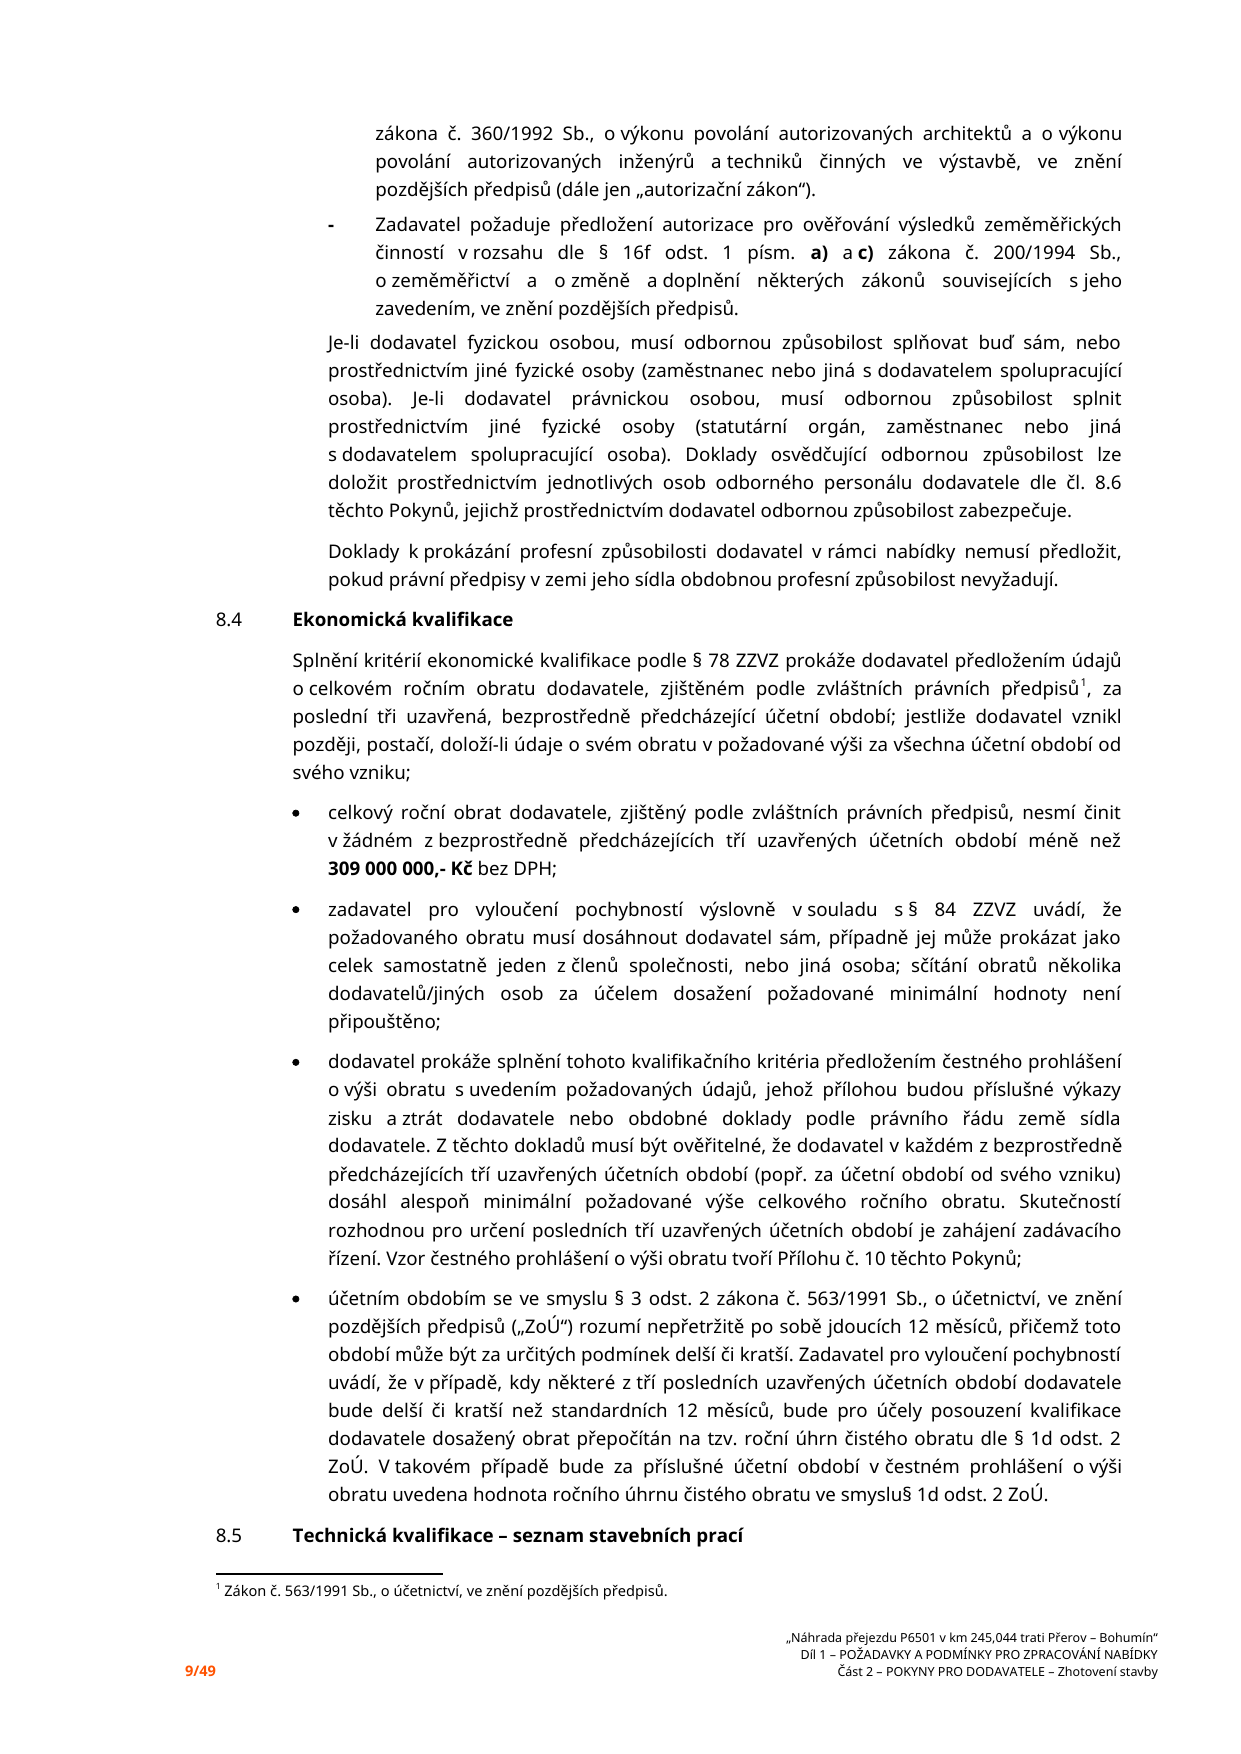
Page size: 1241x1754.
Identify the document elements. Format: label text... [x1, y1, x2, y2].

text zadavatel pro vyloučení pochybností výslovně v souladu s § 84 ZZVZ uvádí, že požadovaného obratu musí dosáhnout dodavatel sám, případně jej může prokázat jako celek samostatně jeden z členů společnosti, nebo jiná osoba; sčítání obratů několika dodavatelů/jiných osob za účelem dosažení požadované minimální hodnoty není připouštěno; [292, 896, 1122, 1034]
text účetním obdobím se ve smyslu § 3 odst. 2 zákona č. 563/1991 Sb., o účetnictví, ve znění pozdějších předpisů („ZoÚ“) rozumí nepřetržitě po sobě jdoucích 12 měsíců, přičemž toto období může být za určitých podmínek delší či kratší. Zadavatel pro vyloučení pochybností uvádí, že v případě, kdy některé z tří posledních uzavřených účetních období dodavatele bude delší či kratší než standardních 12 měsíců, bude pro účely posouzení kvalifikace dodavatele dosažený obrat přepočítán na tzv. roční úhrn čistého obratu dle § 1d odst. 2 ZoÚ. V takovém případě bude za příslušné účetní období v čestném prohlášení o výši obratu uvedena hodnota ročního úhrnu čistého obratu ve smyslu§ 1d odst. 2 ZoÚ. [292, 1285, 1122, 1507]
text Ekonomická kvalifikace [216, 606, 1122, 632]
text Zadavatel požaduje předložení autorizace pro ověřování výsledků zeměměřických činností v rozsahu dle § 16f odst. 1 písm. a) a c) zákona č. 200/1994 Sb., o zeměměřictví a o změně a doplnění některých zákonů souvisejících s jeho zavedením, ve znění pozdějších předpisů. [328, 211, 1122, 321]
text Splnění kritérií ekonomické kvalifikace podle § 78 ZZVZ prokáže dodavatel předložením údajů o celkovém ročním obratu dodavatele, zjištěném podle zvláštních právních předpisů, za poslední tři uzavřená, bezprostředně předcházející účetní období; jestliže dodavatel vznikl později, postačí, doloží-li údaje o svém obratu v požadované výši za všechna účetní období od svého vzniku; [292, 647, 1122, 784]
text celkový roční obrat dodavatele, zjištěný podle zvláštních právních předpisů, nesmí činit v žádném z bezprostředně předcházejících tří uzavřených účetních období méně než 309 000 000,- Kč bez DPH; [292, 799, 1122, 881]
text dodavatel prokáže splnění tohoto kvalifikačního kritéria předložením čestného prohlášení o výši obratu s uvedením požadovaných údajů, jehož přílohou budou příslušné výkazy zisku a ztrát dodavatele nebo obdobné doklady podle právního řádu země sídla dodavatele. Z těchto dokladů musí být ověřitelné, že dodavatel v každém z bezprostředně předcházejících tří uzavřených účetních období (popř. za účetní období od svého vzniku) dosáhl alespoň minimální požadované výše celkového ročního obratu. Skutečností rozhodnou pro určení posledních tří uzavřených účetních období je zahájení zadávacího řízení. Vzor čestného prohlášení o výši obratu tvoří Přílohu č. 10 těchto Pokynů; [292, 1049, 1122, 1270]
list zákona č. 360/1992 Sb., o výkonu povolání autorizovaných architektů a o výkonu povolání autorizovaných inženýrů a techniků činných ve výstavbě, ve znění pozdějších předpisů (dále jen „autorizační zákon“). [375, 121, 1122, 202]
text Doklady k prokázání profesní způsobilosti dodavatel v rámci nabídky nemusí předložit, pokud právní předpisy v zemi jeho sídla obdobnou profesní způsobilost nevyžadují. [328, 538, 1122, 591]
text Technická kvalifikace – seznam stavebních prací [216, 1522, 1122, 1548]
text Je-li dodavatel fyzickou osobou, musí odbornou způsobilost splňovat buď sám, nebo prostřednictvím jiné fyzické osoby (zaměstnanec nebo jiná s dodavatelem spolupracující osoba). Je-li dodavatel právnickou osobou, musí odbornou způsobilost splnit prostřednictvím jiné fyzické osoby (statutární orgán, zaměstnanec nebo jiná s dodavatelem spolupracující osoba). Doklady osvědčující odbornou způsobilost lze doložit prostřednictvím jednotlivých osob odborného personálu dodavatele dle čl. 8.6 těchto Pokynů, jejichž prostřednictvím dodavatel odbornou způsobilost zabezpečuje. [328, 329, 1122, 523]
